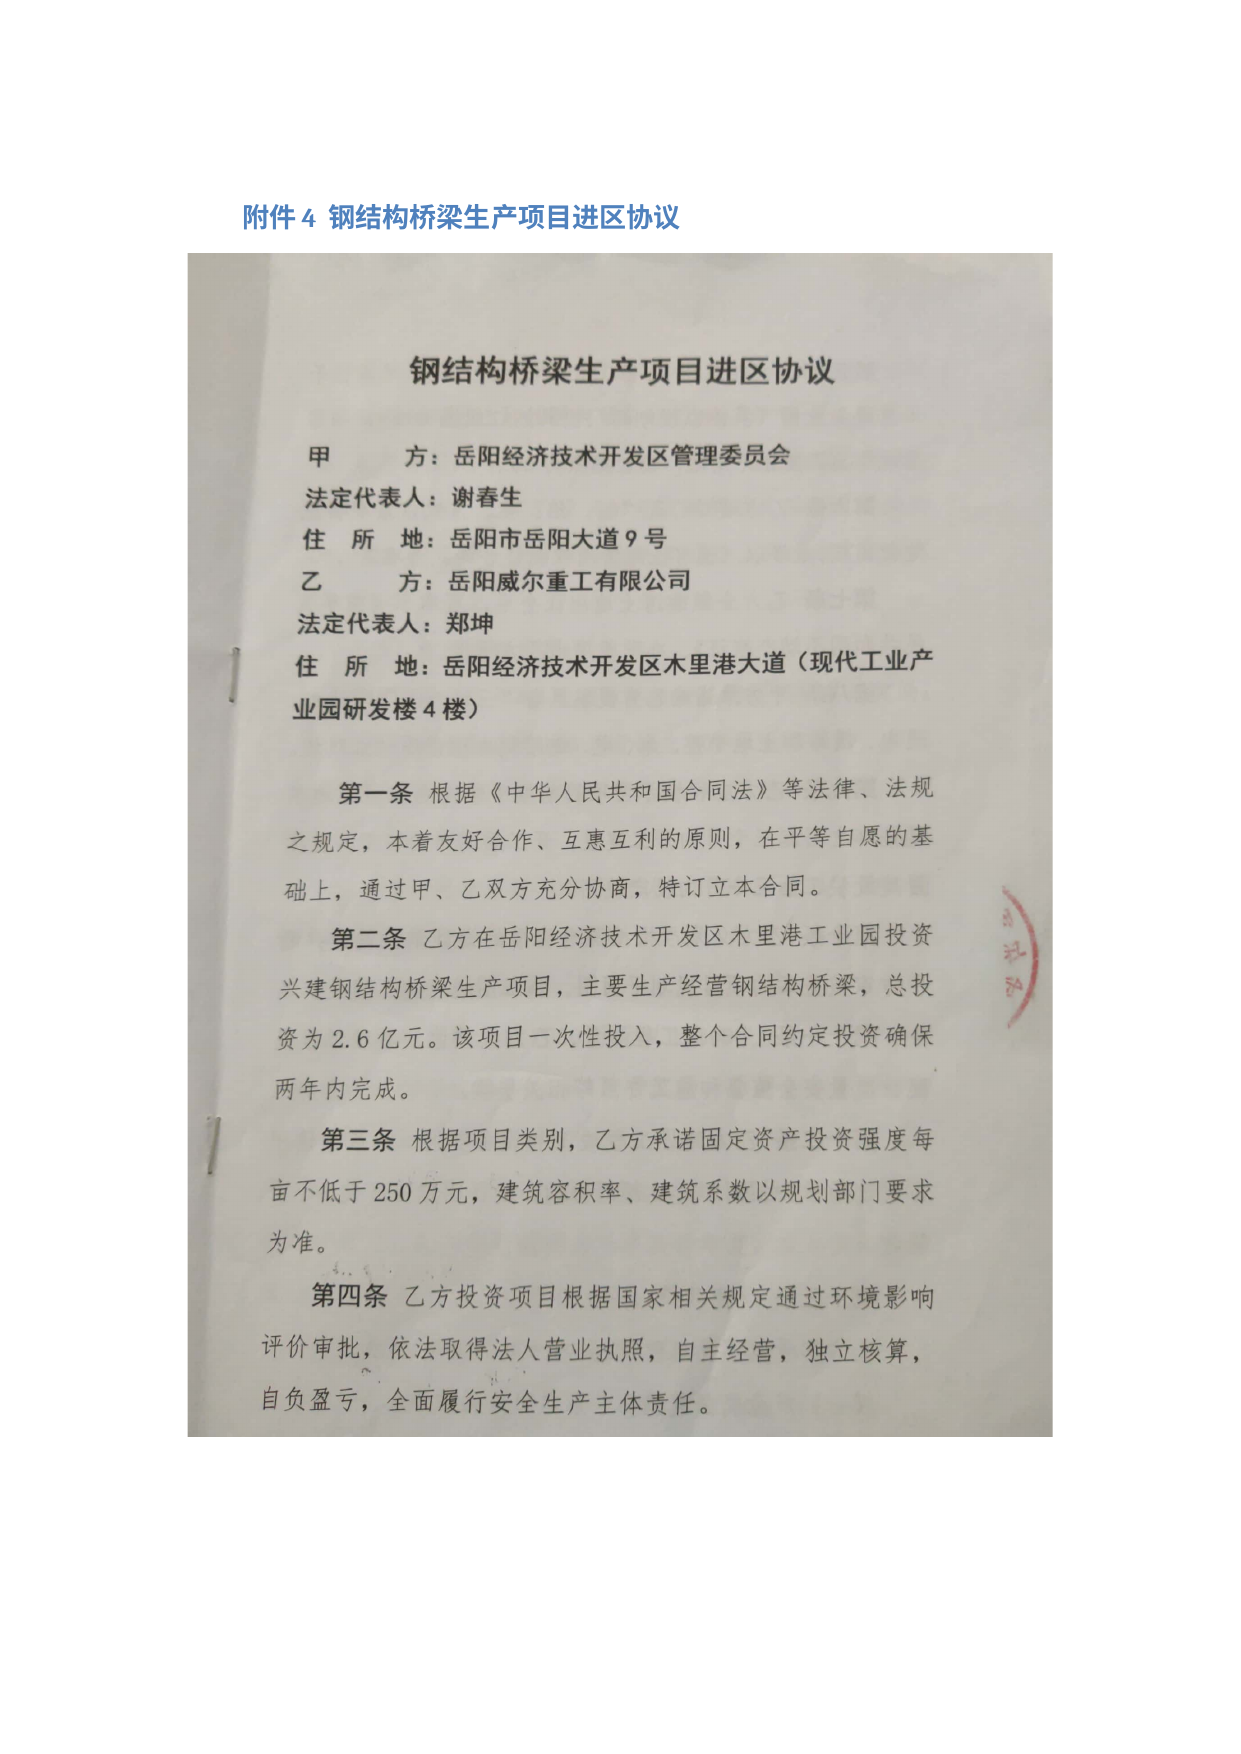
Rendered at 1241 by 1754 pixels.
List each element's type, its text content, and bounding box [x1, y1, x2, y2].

picture [187, 253, 1053, 1437]
subtitle 附件4 钢结构桥梁生产项目进区协议 [187, 183, 1053, 248]
